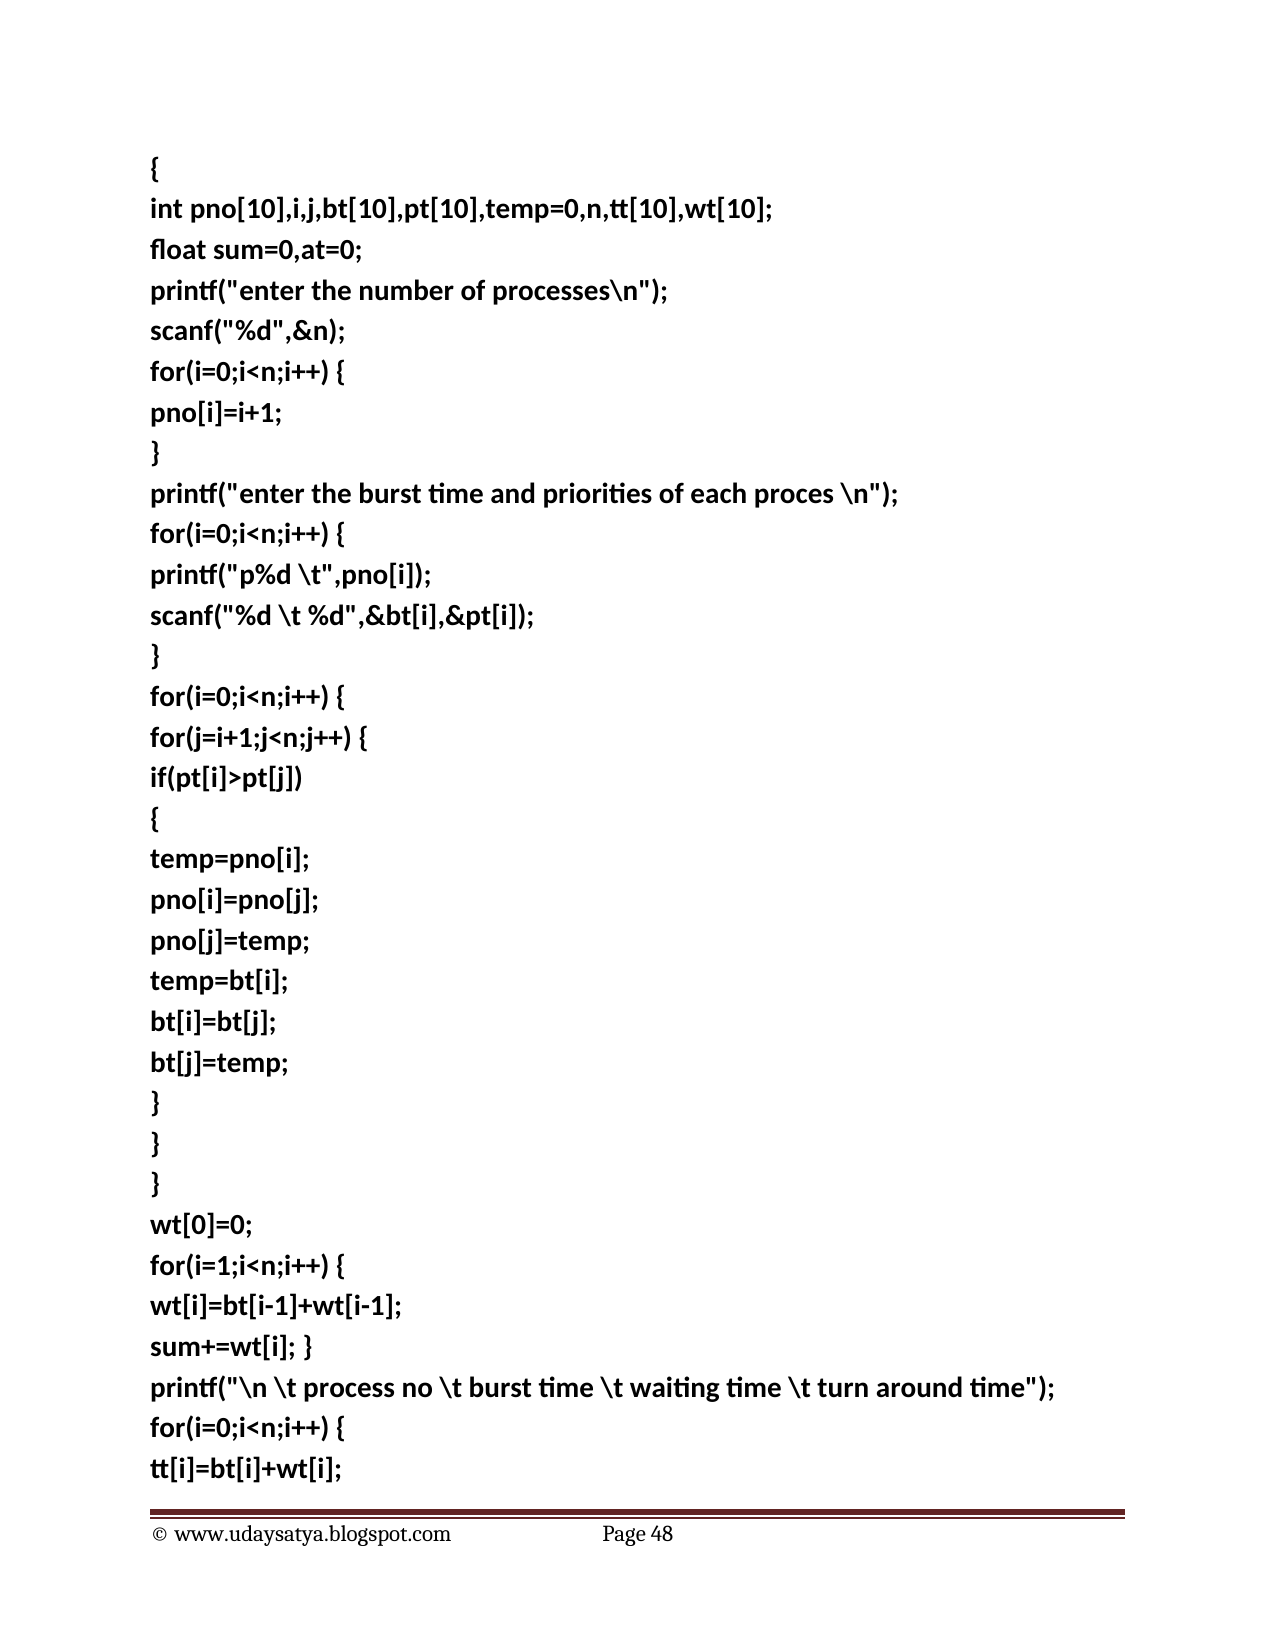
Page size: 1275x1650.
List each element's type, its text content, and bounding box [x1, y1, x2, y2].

text temp=pno[i]; [150, 841, 1125, 876]
text printf("\n \t process no \t burst time \t waiting time \t turn around time"); [150, 1369, 1125, 1404]
text float sum=0,at=0; [150, 231, 1125, 267]
text scanf("%d \t %d",&bt[i],&pt[i]); [150, 597, 1125, 632]
text } [150, 434, 1125, 470]
text int pno[10],i,j,bt[10],pt[10],temp=0,n,tt[10],wt[10]; [150, 191, 1125, 226]
text for(i=0;i<n;i++) { [150, 516, 1125, 551]
text printf("enter the burst time and priorities of each proces \n"); [150, 475, 1125, 511]
text wt[0]=0; [150, 1206, 1125, 1242]
text printf("p%d \t",pno[i]); [150, 556, 1125, 592]
text for(j=i+1;j<n;j++) { [150, 719, 1125, 754]
text for(i=0;i<n;i++) { [150, 1409, 1125, 1445]
text pno[i]=pno[j]; [150, 881, 1125, 917]
text for(i=1;i<n;i++) { [150, 1247, 1125, 1282]
text bt[j]=temp; [150, 1044, 1125, 1079]
text for(i=0;i<n;i++) { [150, 353, 1125, 389]
text temp=bt[i]; [150, 962, 1125, 998]
text if(pt[i]>pt[j]) [150, 759, 1125, 795]
text sum+=wt[i]; } [150, 1328, 1125, 1364]
text pno[i]=i+1; [150, 394, 1125, 429]
text { [150, 800, 1125, 836]
text tt[i]=bt[i]+wt[i]; [150, 1450, 1125, 1486]
text printf("enter the number of processes\n"); [150, 272, 1125, 307]
text } [150, 1166, 1125, 1201]
text } [150, 1125, 1125, 1161]
text { [150, 150, 1125, 186]
text bt[i]=bt[j]; [150, 1003, 1125, 1039]
text scanf("%d",&n); [150, 312, 1125, 348]
text pno[j]=temp; [150, 922, 1125, 957]
text } [150, 637, 1125, 673]
text wt[i]=bt[i-1]+wt[i-1]; [150, 1287, 1125, 1323]
text } [150, 1084, 1125, 1120]
text for(i=0;i<n;i++) { [150, 678, 1125, 714]
